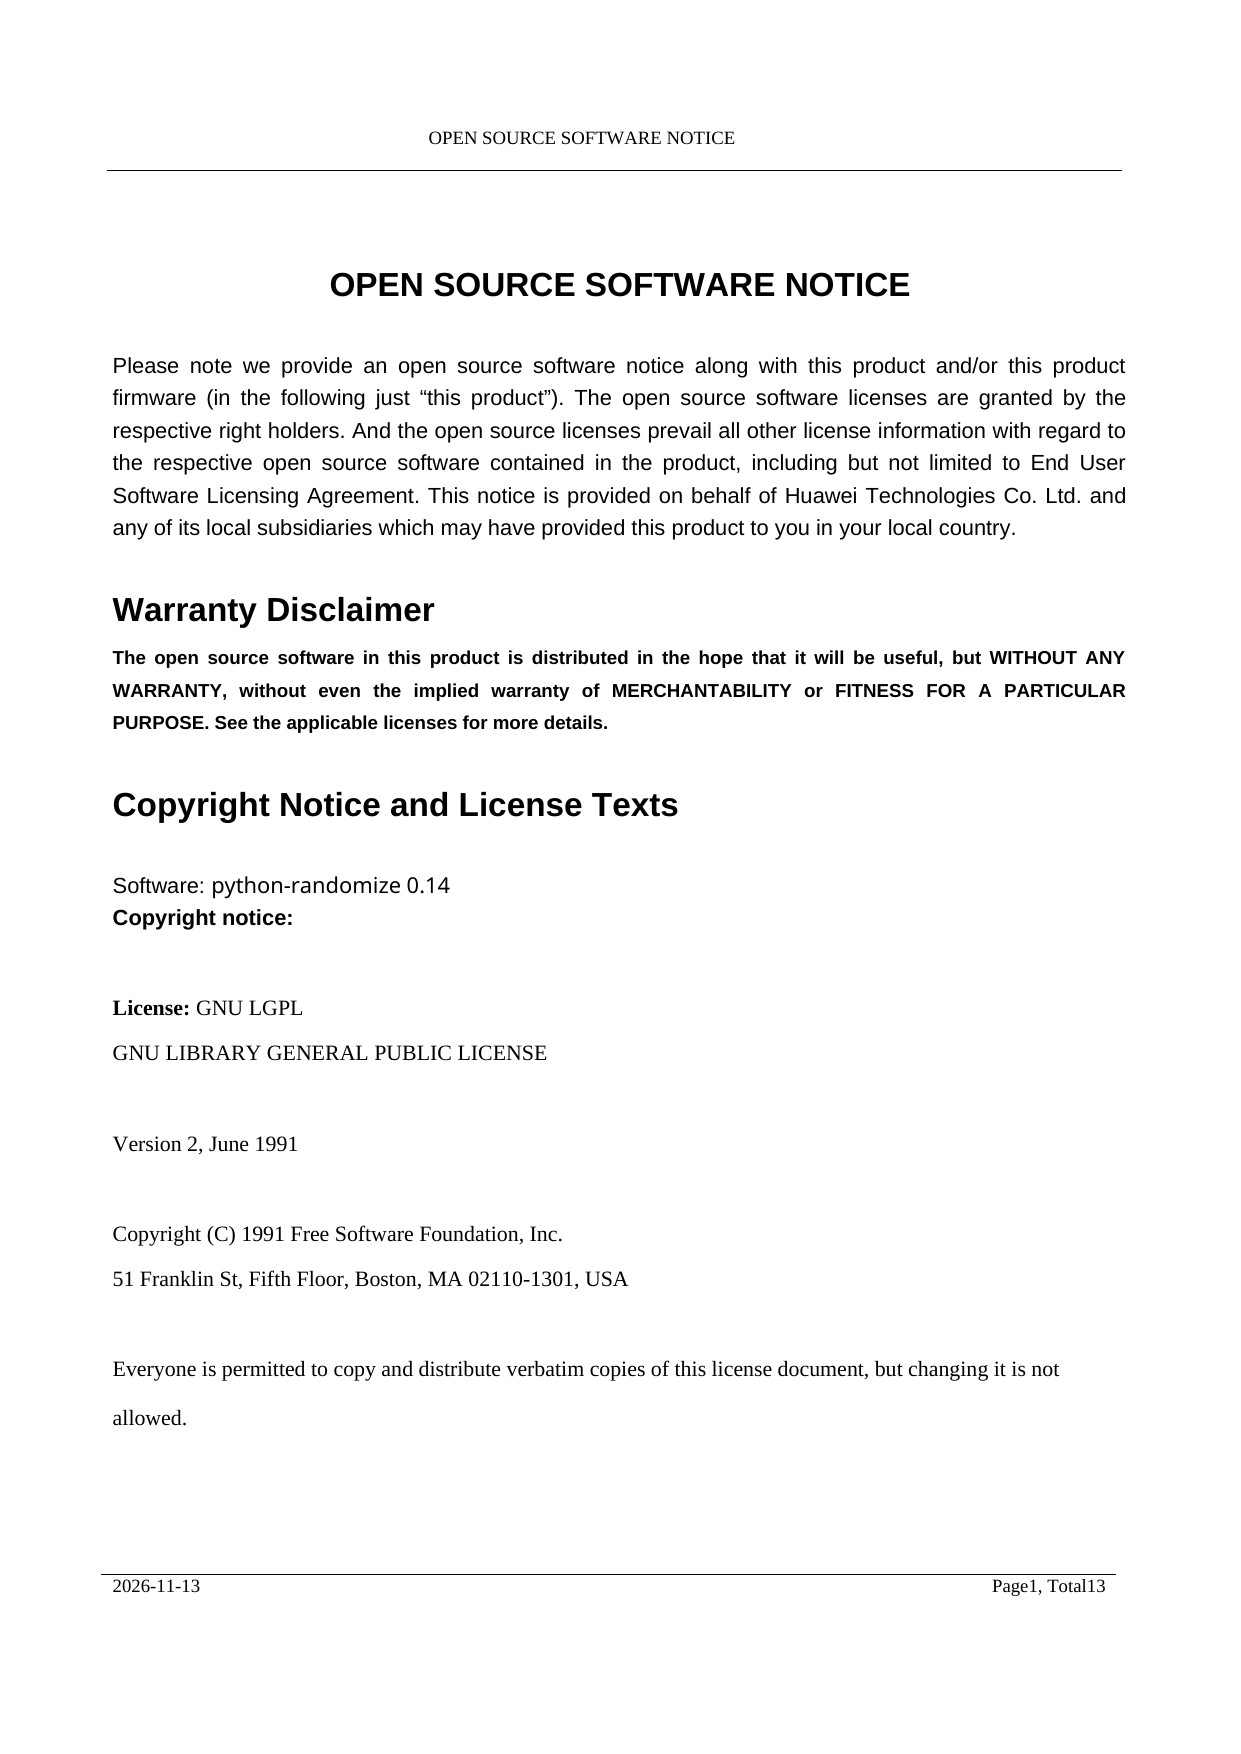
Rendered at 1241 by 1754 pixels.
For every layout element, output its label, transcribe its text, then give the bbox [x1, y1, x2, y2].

text Please note we provide an open source software notice along with this product and/or this product firmware (in the following just “this product”). The open source software licenses are granted by the respective right holders. And the open source licenses prevail all other license information with regard to the respective open source software contained in the product, including but not limited to End User Software Licensing Agreement. This notice is provided on behalf of Huawei Technologies Co. Ltd. and any of its local subsidiaries which may have provided this product to you in your local country. [112, 349, 1128, 544]
text Copyright notice: [112, 901, 1128, 934]
text 51 Franklin St, Fifth Floor, Boston, MA 02110-1301, USA [112, 1262, 1128, 1295]
text License: GNU LGPL [112, 992, 1128, 1024]
text The open source software in this product is distributed in the hope that it will be useful, but WITHOUT ANY WARRANTY, without even the implied warranty of MERCHANTABILITY or FITNESS FOR A PARTICULAR PURPOSE. See the applicable licenses for more details. [112, 641, 1128, 739]
text Version 2, June 1991 [112, 1127, 1128, 1159]
text Everyone is permitted to copy and distribute verbatim copies of this license document, but changing it is not allowed. [112, 1352, 1128, 1434]
text GNU LIBRARY GENERAL PUBLIC LICENSE [112, 1037, 1128, 1069]
text Warranty Disclaimer [112, 576, 1128, 641]
text Copyright (C) 1991 Free Software Foundation, Inc. [112, 1217, 1128, 1250]
text Copyright Notice and License Texts [112, 771, 1128, 836]
text Software: python-randomize 0.14 [112, 869, 1128, 901]
text OPEN SOURCE SOFTWARE NOTICE [112, 251, 1128, 316]
